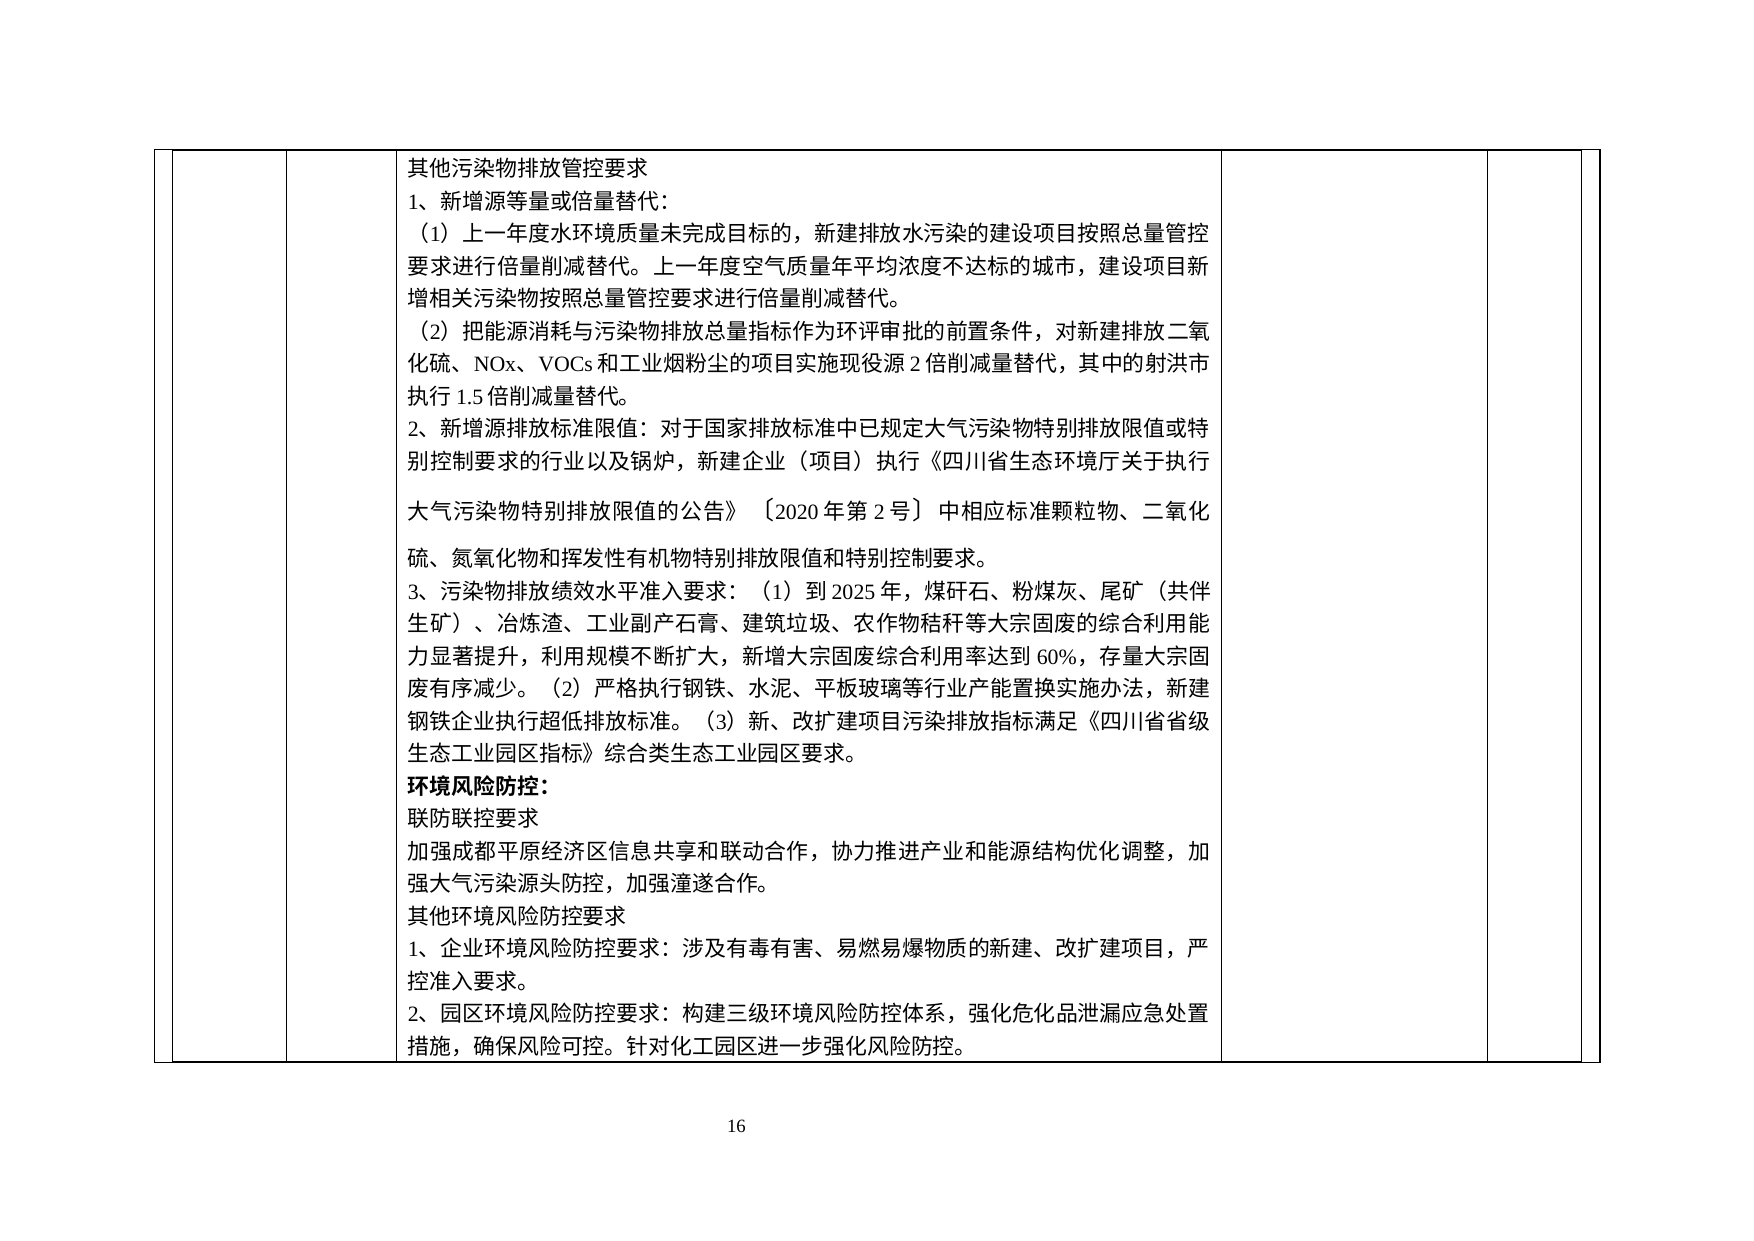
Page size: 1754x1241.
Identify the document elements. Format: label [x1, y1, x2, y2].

table_header [397, 151, 1221, 1061]
table_header [1488, 151, 1581, 1061]
table_header [155, 150, 172, 1062]
table_header [1222, 151, 1487, 1061]
table_header [1582, 150, 1599, 1062]
table_header [287, 151, 396, 1061]
table_header [173, 151, 286, 1061]
